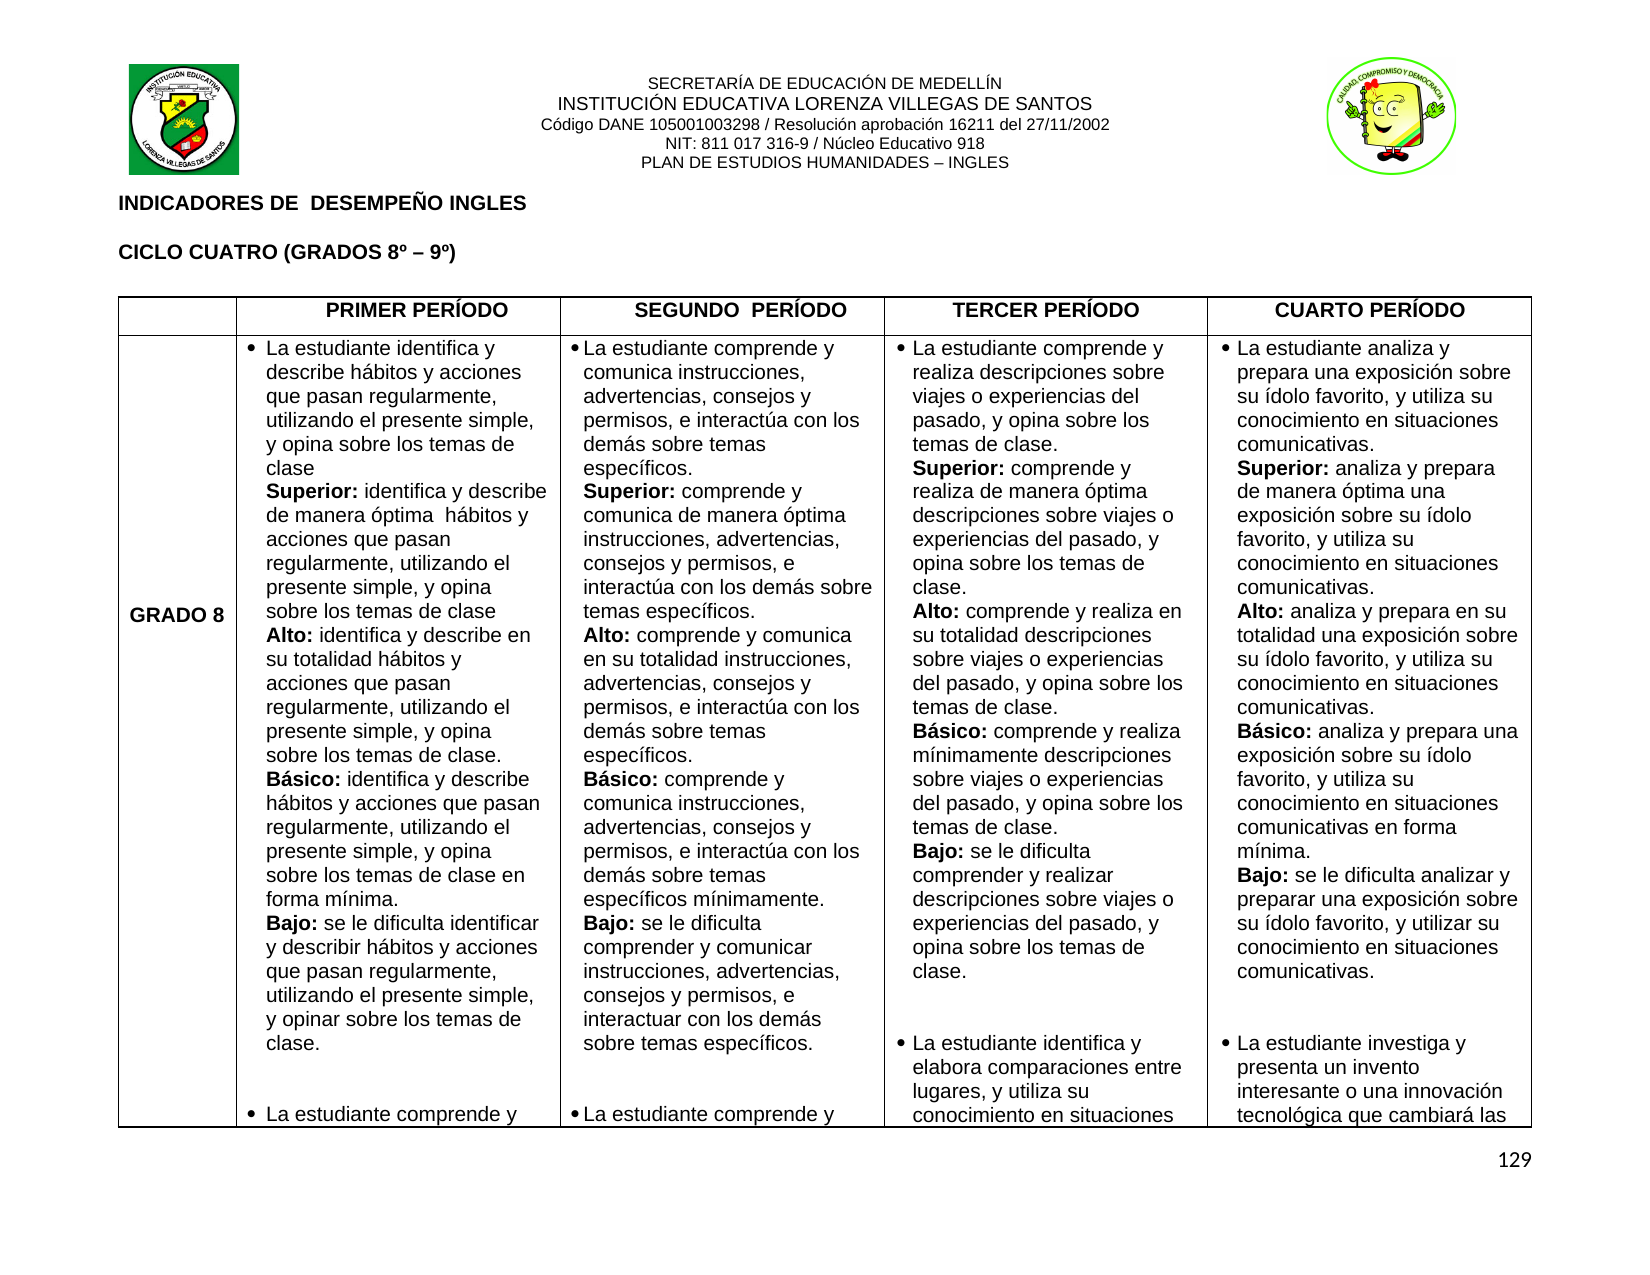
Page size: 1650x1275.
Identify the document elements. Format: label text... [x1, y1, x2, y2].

picture [1326, 57, 1457, 175]
table_header PRIMER PERÍODO [237, 298, 560, 334]
table_header TERCER PERÍODO [885, 298, 1207, 334]
table_header SEGUNDO PERÍODO [561, 298, 884, 334]
text CICLO CUATRO (GRADOS 8º – 9º) [118, 239, 1532, 263]
table_header CUARTO PERÍODO [1208, 298, 1531, 334]
picture [128, 64, 240, 175]
table_cell GRADO 8 [119, 336, 236, 1126]
table_header [119, 298, 236, 334]
text INDICADORES DE DESEMPEÑO INGLES [118, 191, 1532, 215]
